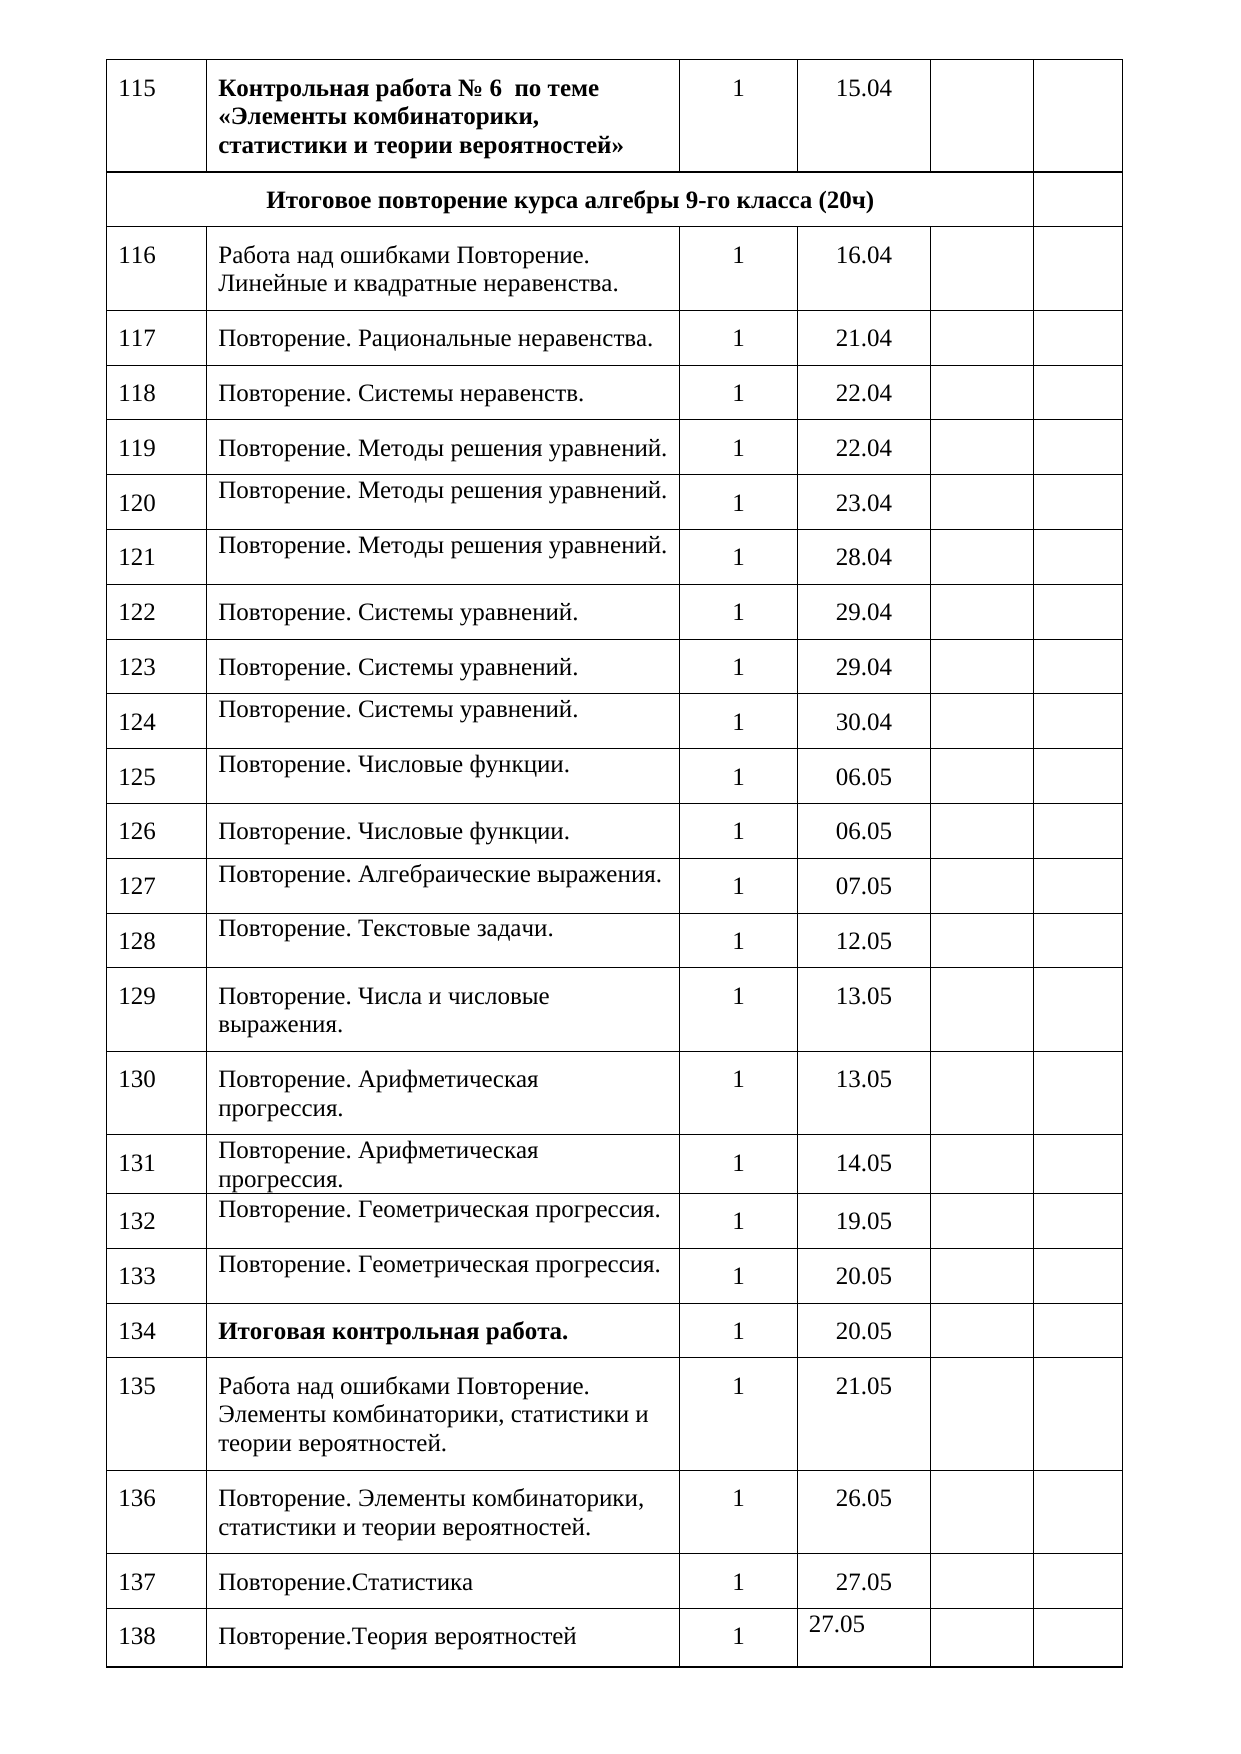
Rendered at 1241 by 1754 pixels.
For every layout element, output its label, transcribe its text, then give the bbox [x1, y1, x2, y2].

table_cell [1034, 640, 1122, 693]
table_cell 126 [107, 804, 206, 858]
table_cell Повторение. Алгебраические выражения. [207, 859, 679, 912]
table_cell Повторение. Числовые функции. [207, 804, 679, 858]
table_cell [1034, 804, 1122, 858]
table_cell 06.05 [798, 749, 930, 803]
table_cell 1 [680, 227, 797, 310]
table_cell 1 [680, 914, 797, 967]
table_cell 132 [107, 1194, 206, 1248]
table_cell [1034, 1304, 1122, 1357]
table_cell Повторение. Рациональные неравенства. [207, 311, 679, 364]
table_cell [1034, 585, 1122, 638]
table_cell [1034, 1052, 1122, 1134]
table_cell [931, 694, 1033, 748]
table_cell Повторение. Методы решения уравнений. [207, 530, 679, 584]
table_cell 1 [680, 1052, 797, 1134]
table_cell 130 [107, 1052, 206, 1134]
table_cell [931, 585, 1033, 638]
table_cell 125 [107, 749, 206, 803]
table_cell 117 [107, 311, 206, 364]
table_cell [931, 475, 1033, 529]
table_cell 127 [107, 859, 206, 912]
table_cell 1 [680, 804, 797, 858]
table_cell [931, 366, 1033, 419]
table_cell 1 [680, 1471, 797, 1553]
table_cell 07.05 [798, 859, 930, 912]
table_cell 21.05 [798, 1358, 930, 1469]
table_cell 1 [680, 1358, 797, 1469]
table_cell [1034, 420, 1122, 474]
table_cell 06.05 [798, 804, 930, 858]
table_cell Контрольная работа № 6 по теме «Элементы комбинаторики, статистики и теории вероятностей» [207, 60, 679, 171]
table_cell 115 [107, 60, 206, 171]
table_cell [1034, 859, 1122, 912]
table_cell [931, 804, 1033, 858]
table_cell Повторение.Статистика [207, 1554, 679, 1608]
table_cell Работа над ошибками Повторение. Линейные и квадратные неравенства. [207, 227, 679, 310]
table_cell Повторение. Методы решения уравнений. [207, 475, 679, 529]
table_cell [1034, 914, 1122, 967]
table_cell [1034, 1135, 1122, 1193]
table_cell 1 [680, 60, 797, 171]
table_cell 135 [107, 1358, 206, 1469]
table_cell Повторение. Элементы комбинаторики, статистики и теории вероятностей. [207, 1471, 679, 1553]
table_cell 19.05 [798, 1194, 930, 1248]
table_cell 13.05 [798, 968, 930, 1051]
table_cell 23.04 [798, 475, 930, 529]
table_cell Работа над ошибками Повторение. Элементы комбинаторики, статистики и теории вероятностей. [207, 1358, 679, 1469]
table_cell 27.05 [798, 1609, 930, 1666]
table_cell 1 [680, 749, 797, 803]
table_cell 122 [107, 585, 206, 638]
table_cell [1034, 475, 1122, 529]
table_cell [1034, 530, 1122, 584]
table_cell [1034, 1554, 1122, 1608]
table_cell [931, 859, 1033, 912]
table_cell [931, 1304, 1033, 1357]
table_cell 30.04 [798, 694, 930, 748]
table_cell [931, 227, 1033, 310]
table_cell 1 [680, 1304, 797, 1357]
table_cell [1034, 694, 1122, 748]
table_cell 1 [680, 420, 797, 474]
table_cell [931, 1609, 1033, 1666]
table_cell 128 [107, 914, 206, 967]
table_cell 1 [680, 530, 797, 584]
table_cell 134 [107, 1304, 206, 1357]
table_cell 1 [680, 475, 797, 529]
table_cell Повторение. Системы уравнений. [207, 640, 679, 693]
table_cell 16.04 [798, 227, 930, 310]
table_cell 120 [107, 475, 206, 529]
table_cell 22.04 [798, 420, 930, 474]
table_cell 14.05 [798, 1135, 930, 1193]
table_cell Повторение. Системы уравнений. [207, 694, 679, 748]
table_cell Повторение. Системы уравнений. [207, 585, 679, 638]
table_cell Повторение. Арифметическая прогрессия. [207, 1135, 679, 1193]
table_cell [931, 1052, 1033, 1134]
table_cell Повторение. Арифметическая прогрессия. [207, 1052, 679, 1134]
table_cell Повторение. Геометрическая прогрессия. [207, 1194, 679, 1248]
table_cell [931, 640, 1033, 693]
table_cell 133 [107, 1249, 206, 1302]
table_cell 15.04 [798, 60, 930, 171]
table_cell 137 [107, 1554, 206, 1608]
table_cell [1034, 311, 1122, 364]
table_cell [931, 530, 1033, 584]
table_cell 29.04 [798, 585, 930, 638]
table_cell Повторение. Числа и числовые выражения. [207, 968, 679, 1051]
table_cell 21.04 [798, 311, 930, 364]
table_cell 13.05 [798, 1052, 930, 1134]
table_cell [931, 749, 1033, 803]
table_cell [931, 914, 1033, 967]
table_cell 1 [680, 1554, 797, 1608]
table_cell 12.05 [798, 914, 930, 967]
table_cell 1 [680, 1609, 797, 1666]
table_cell Повторение. Геометрическая прогрессия. [207, 1249, 679, 1302]
table_cell 136 [107, 1471, 206, 1553]
table_cell 1 [680, 1249, 797, 1302]
table_cell [1034, 749, 1122, 803]
table_cell 22.04 [798, 366, 930, 419]
table_cell 119 [107, 420, 206, 474]
table_cell Итоговое повторение курса алгебры 9-го класса (20ч) [107, 173, 1033, 226]
table_cell 131 [107, 1135, 206, 1193]
table_cell 116 [107, 227, 206, 310]
table_cell [1034, 968, 1122, 1051]
table_cell 1 [680, 694, 797, 748]
table_cell [931, 1554, 1033, 1608]
table_cell [1034, 1249, 1122, 1302]
table_cell 1 [680, 640, 797, 693]
table_cell 1 [680, 366, 797, 419]
table_cell 118 [107, 366, 206, 419]
table_cell [1034, 173, 1122, 226]
table_cell 20.05 [798, 1249, 930, 1302]
table_cell Повторение. Системы неравенств. [207, 366, 679, 419]
table_cell 123 [107, 640, 206, 693]
table_cell [1034, 227, 1122, 310]
table_cell 28.04 [798, 530, 930, 584]
table_cell [1034, 1194, 1122, 1248]
table_cell Повторение. Числовые функции. [207, 749, 679, 803]
table_cell [931, 1249, 1033, 1302]
table_cell 129 [107, 968, 206, 1051]
table_cell [931, 1135, 1033, 1193]
table_cell 1 [680, 1135, 797, 1193]
table_cell [931, 1358, 1033, 1469]
table_cell [931, 420, 1033, 474]
table_cell 121 [107, 530, 206, 584]
table_cell 20.05 [798, 1304, 930, 1357]
table_cell 124 [107, 694, 206, 748]
table_cell [931, 60, 1033, 171]
table_cell Повторение. Текстовые задачи. [207, 914, 679, 967]
table_cell 1 [680, 585, 797, 638]
table_cell Итоговая контрольная работа. [207, 1304, 679, 1357]
table_cell [1034, 1358, 1122, 1469]
table_cell [931, 1194, 1033, 1248]
table_cell 1 [680, 1194, 797, 1248]
table_cell 1 [680, 968, 797, 1051]
table_cell [931, 1471, 1033, 1553]
table_cell [1034, 60, 1122, 171]
table_cell 138 [107, 1609, 206, 1666]
table_cell [1034, 1609, 1122, 1666]
table_cell 1 [680, 859, 797, 912]
table_cell [1034, 366, 1122, 419]
table_cell Повторение. Методы решения уравнений. [207, 420, 679, 474]
table_cell 1 [680, 311, 797, 364]
table_cell [1034, 1471, 1122, 1553]
table_cell 26.05 [798, 1471, 930, 1553]
table_cell [931, 311, 1033, 364]
table_cell Повторение.Теория вероятностей [207, 1609, 679, 1666]
table_cell 27.05 [798, 1554, 930, 1608]
table_cell [931, 968, 1033, 1051]
table_cell 29.04 [798, 640, 930, 693]
